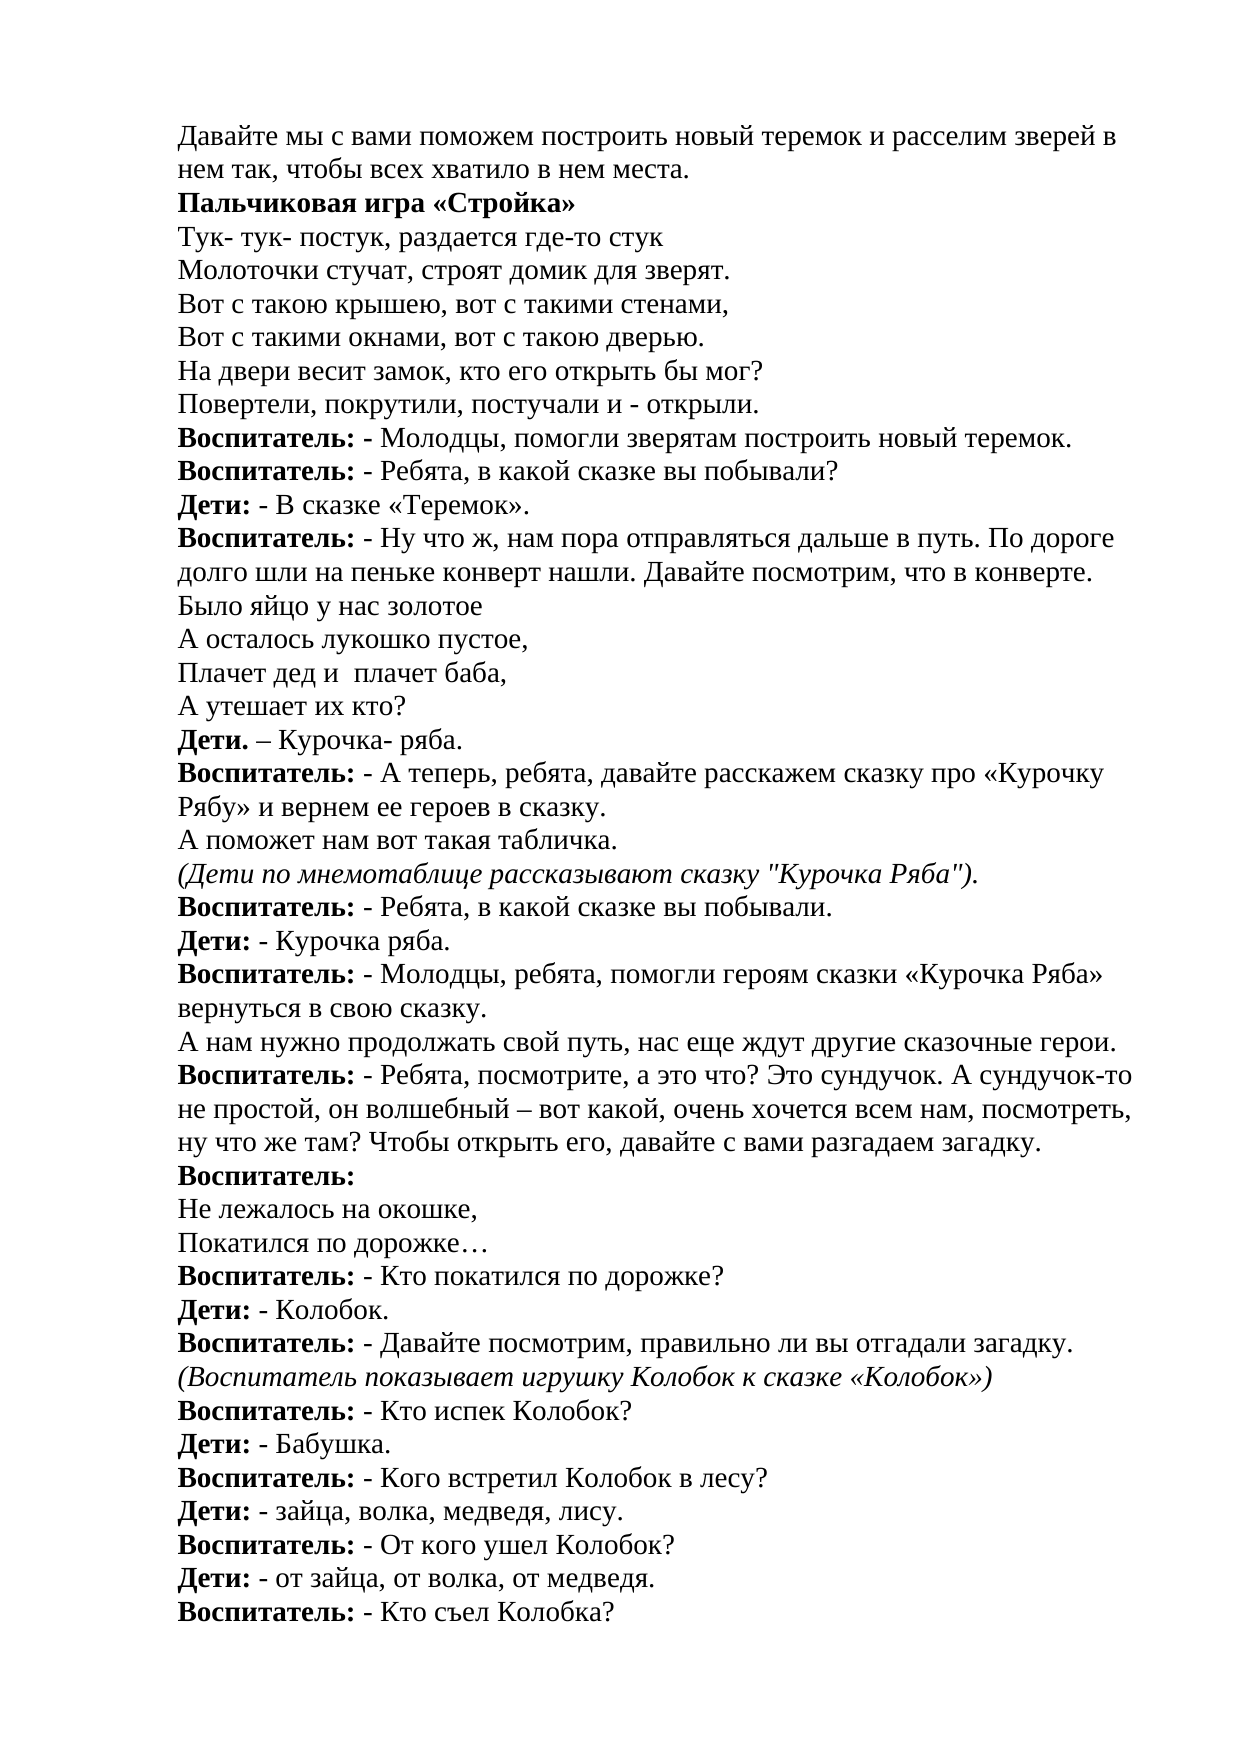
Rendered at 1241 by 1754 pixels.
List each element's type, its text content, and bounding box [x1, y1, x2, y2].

text Дети. – Курочка- ряба. [177, 722, 1152, 755]
text Воспитатель: - Кто съел Колобка? [177, 1594, 1152, 1627]
text (Дети по мнемотаблице рассказывают сказку "Курочка Ряба"). [177, 856, 1152, 889]
text Пальчиковая игра «Стройка» [177, 185, 1152, 219]
text Воспитатель: - Ребята, в какой сказке вы побывали? [177, 453, 1152, 487]
text Дети: - Бабушка. [177, 1426, 1152, 1460]
text Воспитатель: - Ребята, посмотрите, а это что? Это сундучок. А сундучок-то не простой, он волшебный – вот какой, очень хочется всем нам, посмотреть, ну что же там? Чтобы открыть его, давайте с вами разгадаем загадку. [177, 1057, 1152, 1158]
text Не лежалось на окошке, Покатился по дорожке… [177, 1191, 1152, 1258]
text Воспитатель: - От кого ушел Колобок? [177, 1527, 1152, 1560]
text Воспитатель: - Кто испек Колобок? [177, 1393, 1152, 1426]
text А нам нужно продолжать свой путь, нас еще ждут другие сказочные герои. [177, 1024, 1152, 1057]
text Тук- тук- постук, раздается где-то стук Молоточки стучат, строят домик для зверят. Вот с такою крышею, вот с такими стенами, Вот с такими окнами, вот с такою дверью. На двери весит замок, кто его открыть бы мог? Повертели, покрутили, постучали и - открыли. [177, 219, 1152, 420]
text Воспитатель: [177, 1158, 1152, 1191]
text Дети: - Курочка ряба. [177, 923, 1152, 957]
text Было яйцо у нас золотое А осталось лукошко пустое, Плачет дед и плачет баба, А утешает их кто? [177, 588, 1152, 722]
text Дети: - Колобок. [177, 1292, 1152, 1326]
text Воспитатель: - Ребята, в какой сказке вы побывали. [177, 889, 1152, 923]
text Воспитатель: - Кто покатился по дорожке? [177, 1258, 1152, 1292]
text Воспитатель: - Кого встретил Колобок в лесу? [177, 1460, 1152, 1493]
text Воспитатель: - Давайте посмотрим, правильно ли вы отгадали загадку. [177, 1326, 1152, 1359]
text Дети: - зайца, волка, медведя, лису. [177, 1493, 1152, 1527]
text Давайте мы с вами поможем построить новый теремок и расселим зверей в нем так, чтобы всех хватило в нем места. [177, 118, 1152, 185]
text Дети: - В сказке «Теремок». [177, 487, 1152, 521]
text Воспитатель: - Молодцы, ребята, помогли героям сказки «Курочка Ряба» вернуться в свою сказку. [177, 957, 1152, 1024]
text Воспитатель: - Ну что ж, нам пора отправляться дальше в путь. По дороге долго шли на пеньке конверт нашли. Давайте посмотрим, что в конверте. [177, 521, 1152, 588]
text Воспитатель: - А теперь, ребята, давайте расскажем сказку про «Курочку Рябу» и вернем ее героев в сказку. [177, 755, 1152, 822]
text Дети: - от зайца, от волка, от медведя. [177, 1560, 1152, 1594]
text (Воспитатель показывает игрушку Колобок к сказке «Колобок») [177, 1359, 1152, 1393]
text Воспитатель: - Молодцы, помогли зверятам построить новый теремок. [177, 420, 1152, 453]
text А поможет нам вот такая табличка. [177, 822, 1152, 856]
